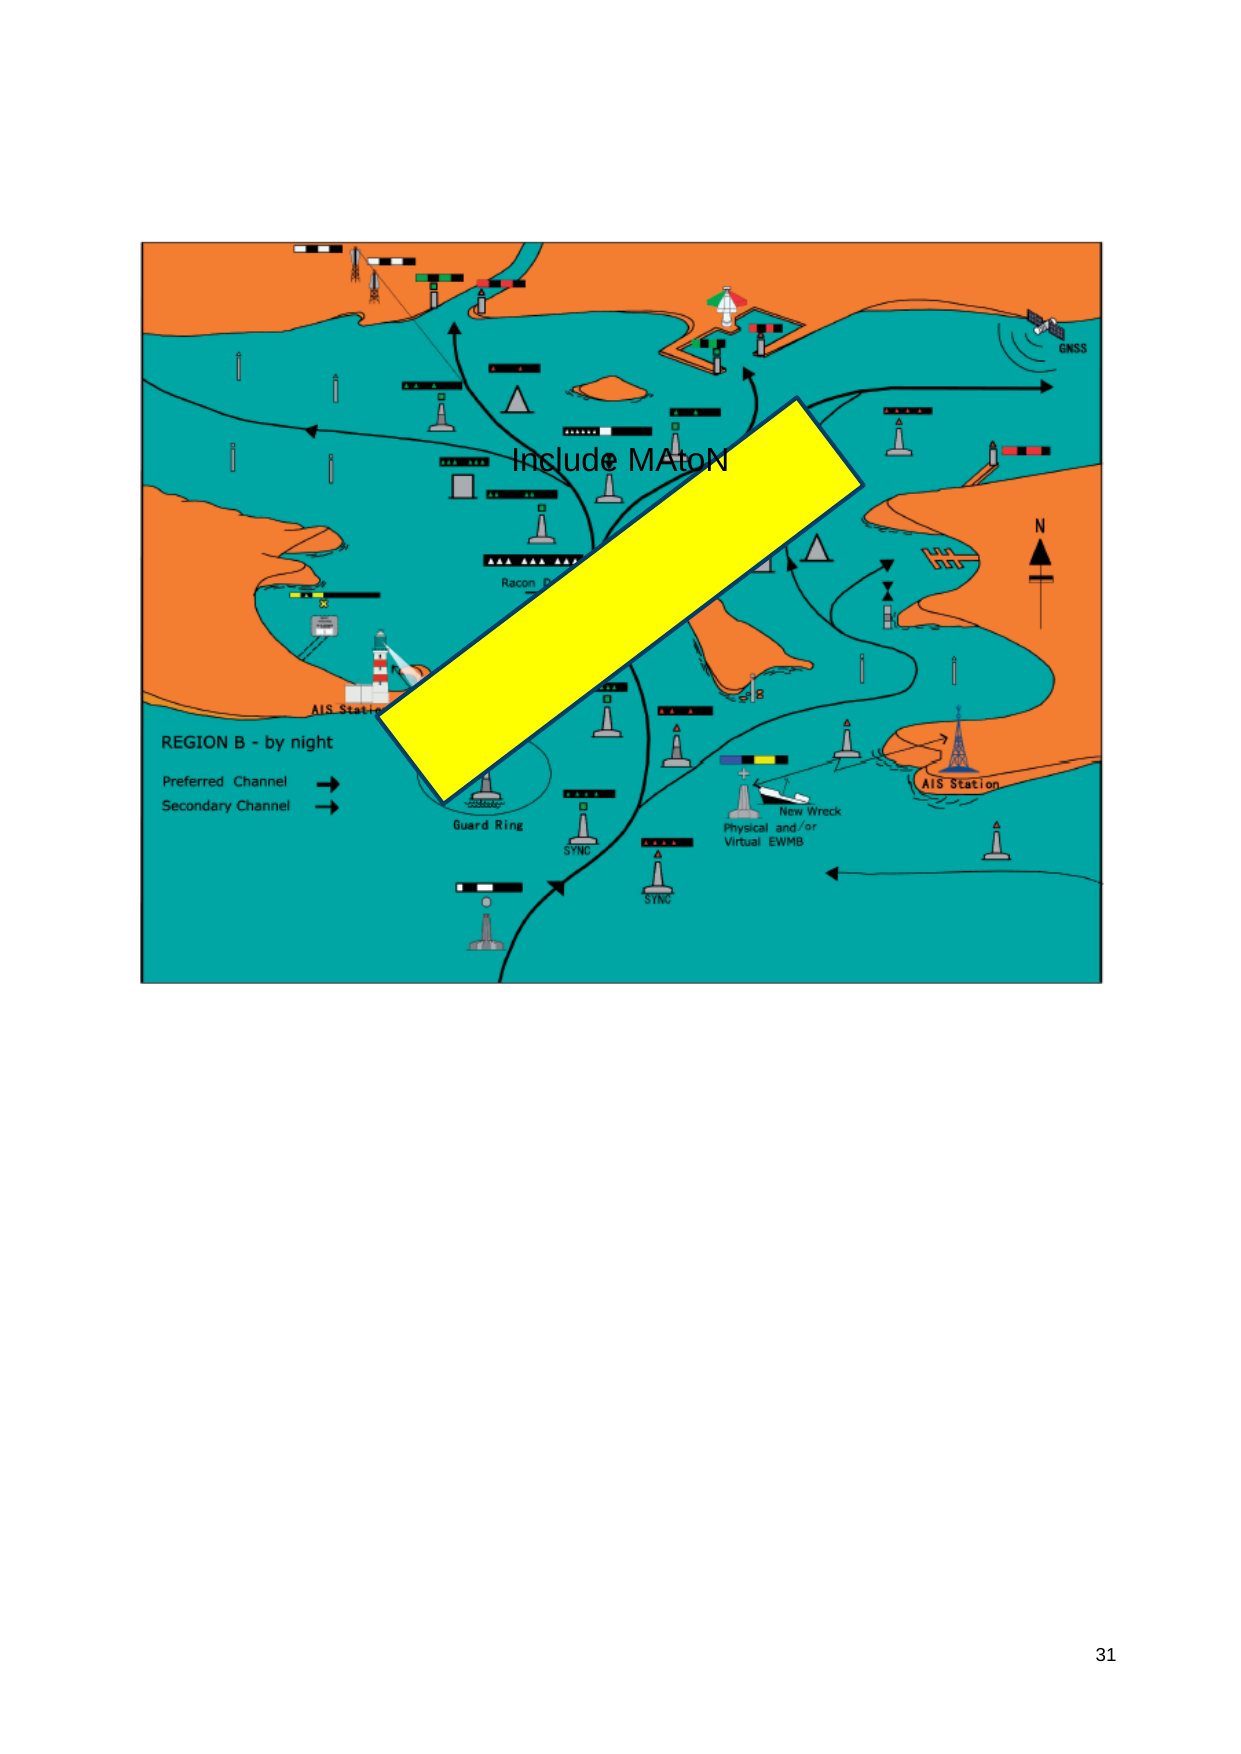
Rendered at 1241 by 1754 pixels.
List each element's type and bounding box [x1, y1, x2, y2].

picture [124, 238, 1116, 995]
